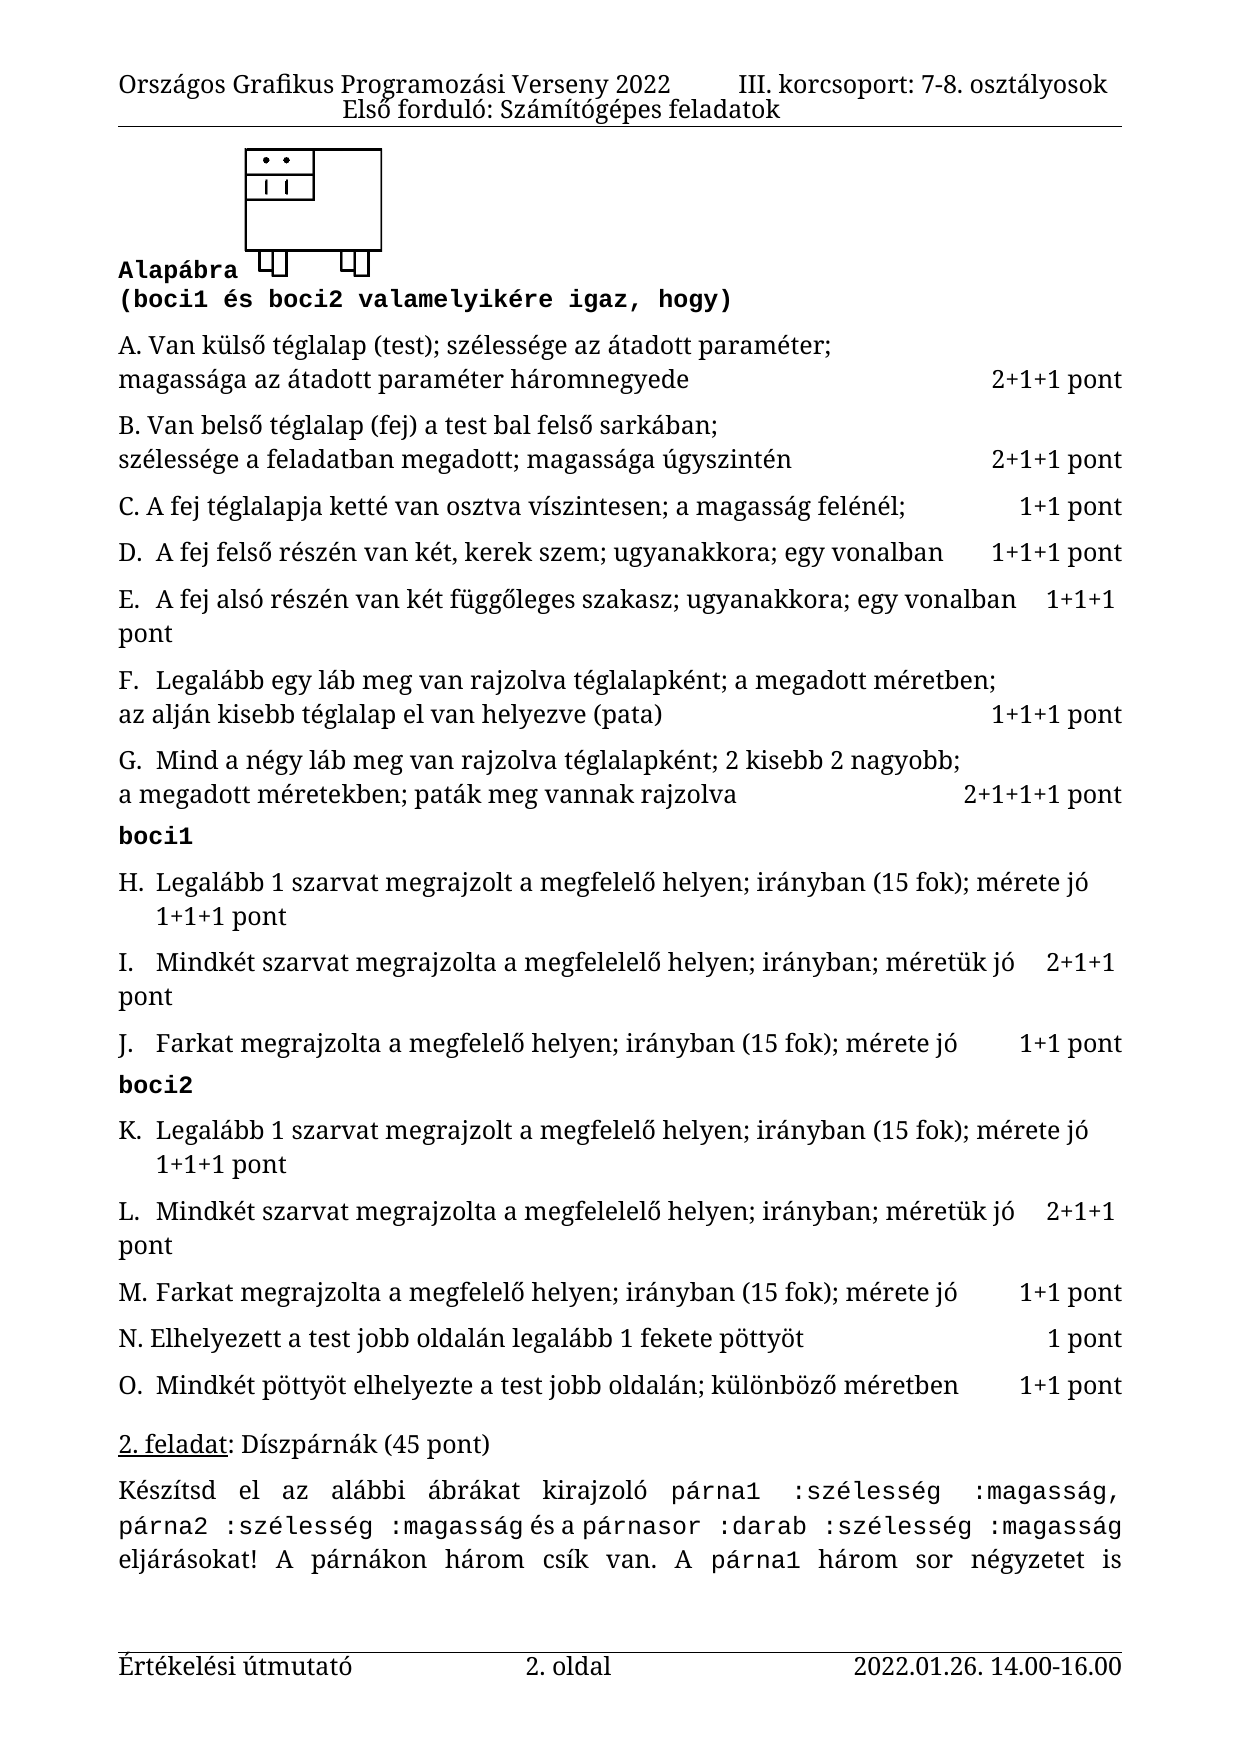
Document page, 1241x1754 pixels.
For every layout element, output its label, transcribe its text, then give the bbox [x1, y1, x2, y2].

text E. A fej alsó részén van két függőleges szakasz; ugyanakkora; egy vonalban 1+1+1 pont [118, 582, 1122, 650]
text F. Legalább egy láb meg van rajzolva téglalapként; a megadott méretben; az alján kisebb téglalap el van helyezve (pata) 1+1+1 pont [118, 662, 1122, 730]
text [118, 1473, 1122, 1576]
text G. Mind a négy láb meg van rajzolva téglalapként; 2 kisebb 2 nagyobb; a megadott méretekben; paták meg vannak rajzolva 2+1+1+1 pont [118, 743, 1122, 811]
text K. Legalább 1 szarvat megrajzolt a megfelelő helyen; irányban (15 fok); mérete jó 1+1+1 pont [118, 1113, 1122, 1181]
text J. Farkat megrajzolta a megfelelő helyen; irányban (15 fok); mérete jó 1+1 pont [118, 1026, 1122, 1060]
text C. A fej téglalapja ketté van osztva víszintesen; a magasság felénél; 1+1 pont [118, 488, 1122, 523]
text L. Mindkét szarvat megrajzolta a megfelelelő helyen; irányban; méretük jó 2+1+1 pont [118, 1194, 1122, 1262]
text D. A fej felső részén van két, kerek szem; ugyanakkora; egy vonalban 1+1+1 pont [118, 535, 1122, 569]
text B. Van belső téglalap (fej) a test bal felső sarkában; szélessége a feladatban megadott; magassága úgyszintén 2+1+1 pont [118, 408, 1122, 476]
text H. Legalább 1 szarvat megrajzolt a megfelelő helyen; irányban (15 fok); mérete jó 1+1+1 pont [118, 864, 1122, 932]
text O. Mindkét pöttyöt elhelyezte a test jobb oldalán; különböző méretben 1+1 pont [118, 1367, 1122, 1401]
text M. Farkat megrajzolta a megfelelő helyen; irányban (15 fok); mérete jó 1+1 pont [118, 1274, 1122, 1308]
text N. Elhelyezett a test jobb oldalán legalább 1 fekete pöttyöt 1 pont [118, 1321, 1122, 1355]
text boci1 [118, 823, 1122, 852]
text A. Van külső téglalap (test); szélessége az átadott paraméter; magassága az átadott paraméter háromnegyede 2+1+1 pont [118, 327, 1122, 395]
text boci2 [118, 1072, 1122, 1101]
text Alapábra (boci1 és boci2 valamelyikére igaz, hogy) [118, 148, 1122, 315]
picture [244, 147, 383, 279]
text 2. feladat: Díszpárnák (45 pont) [118, 1426, 1122, 1461]
text I. Mindkét szarvat megrajzolta a megfelelelő helyen; irányban; méretük jó 2+1+1 pont [118, 945, 1122, 1013]
